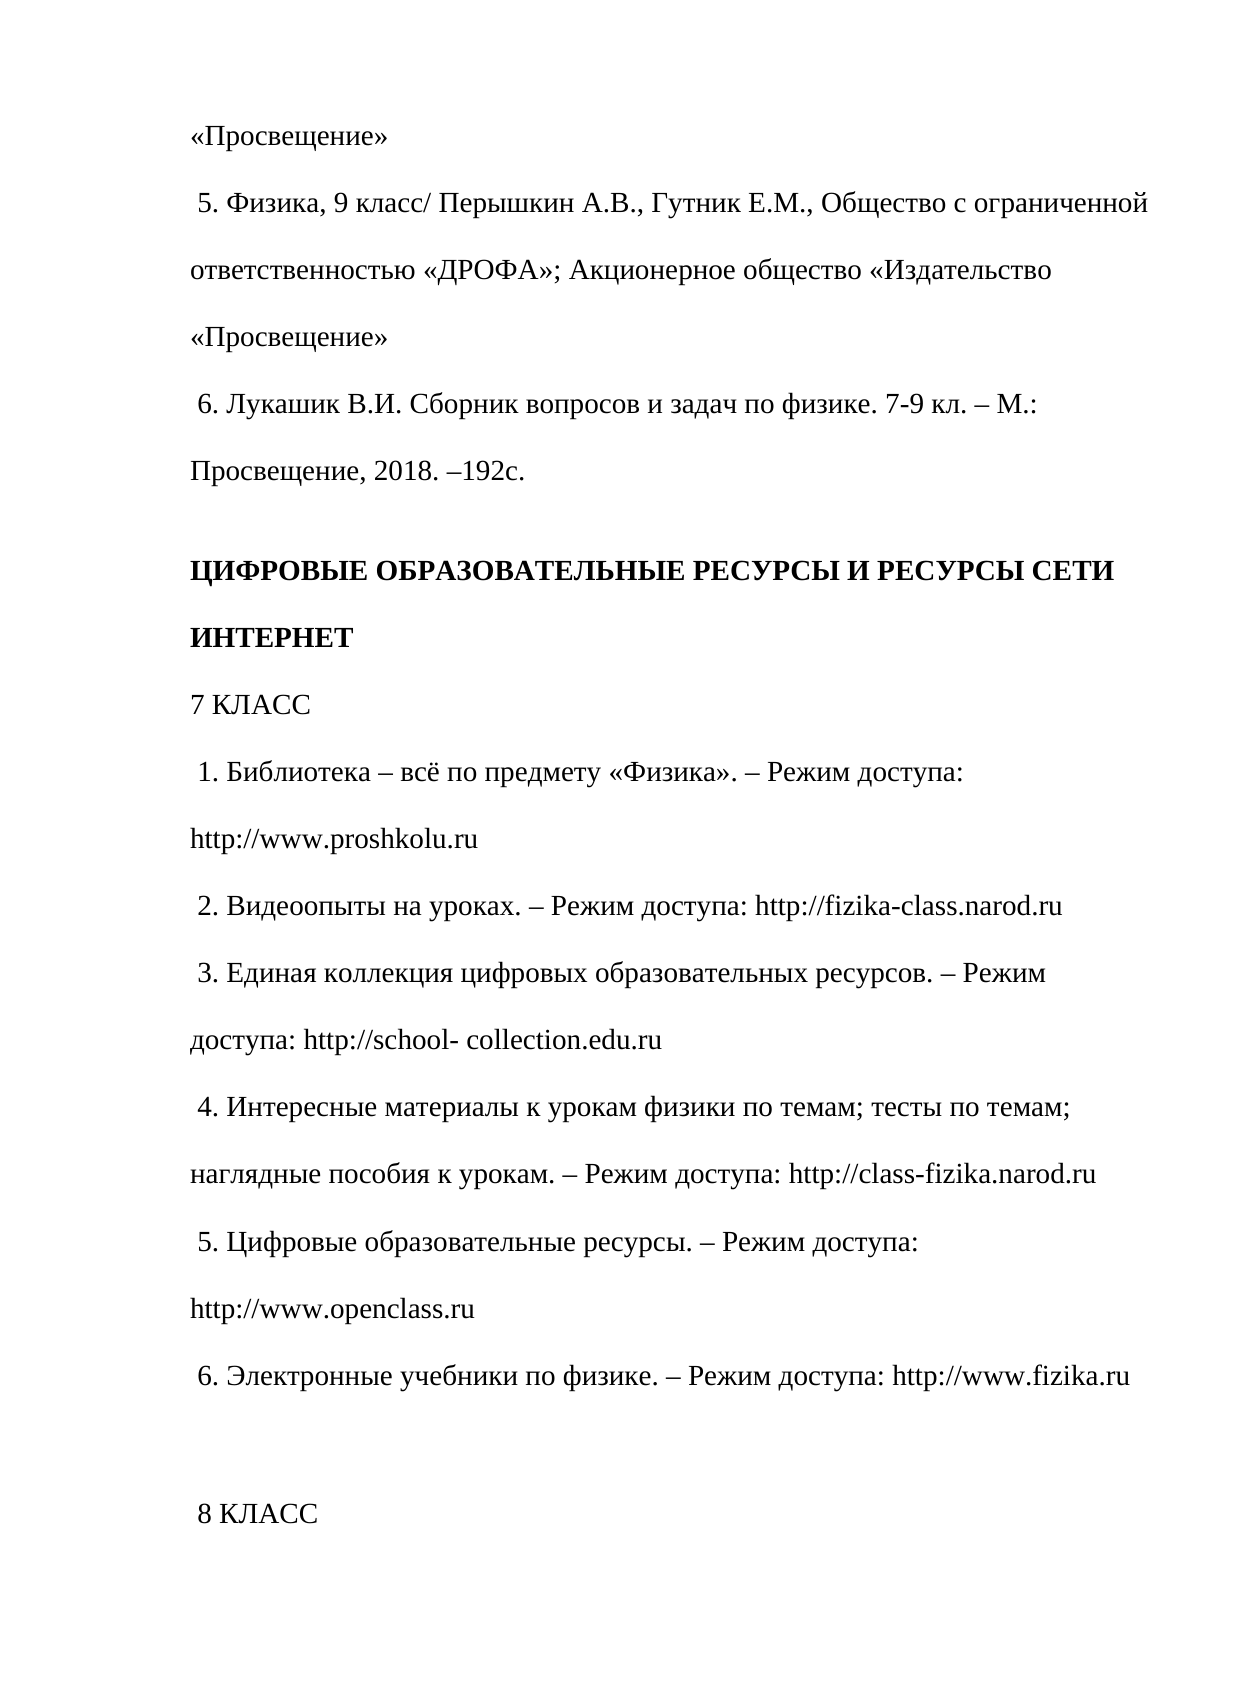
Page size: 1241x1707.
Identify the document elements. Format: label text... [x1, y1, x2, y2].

text ЦИФРОВЫЕ ОБРАЗОВАТЕЛЬНЫЕ РЕСУРСЫ И РЕСУРСЫ СЕТИ ИНТЕРНЕТ [190, 553, 1152, 653]
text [190, 118, 1152, 487]
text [190, 687, 1152, 1530]
